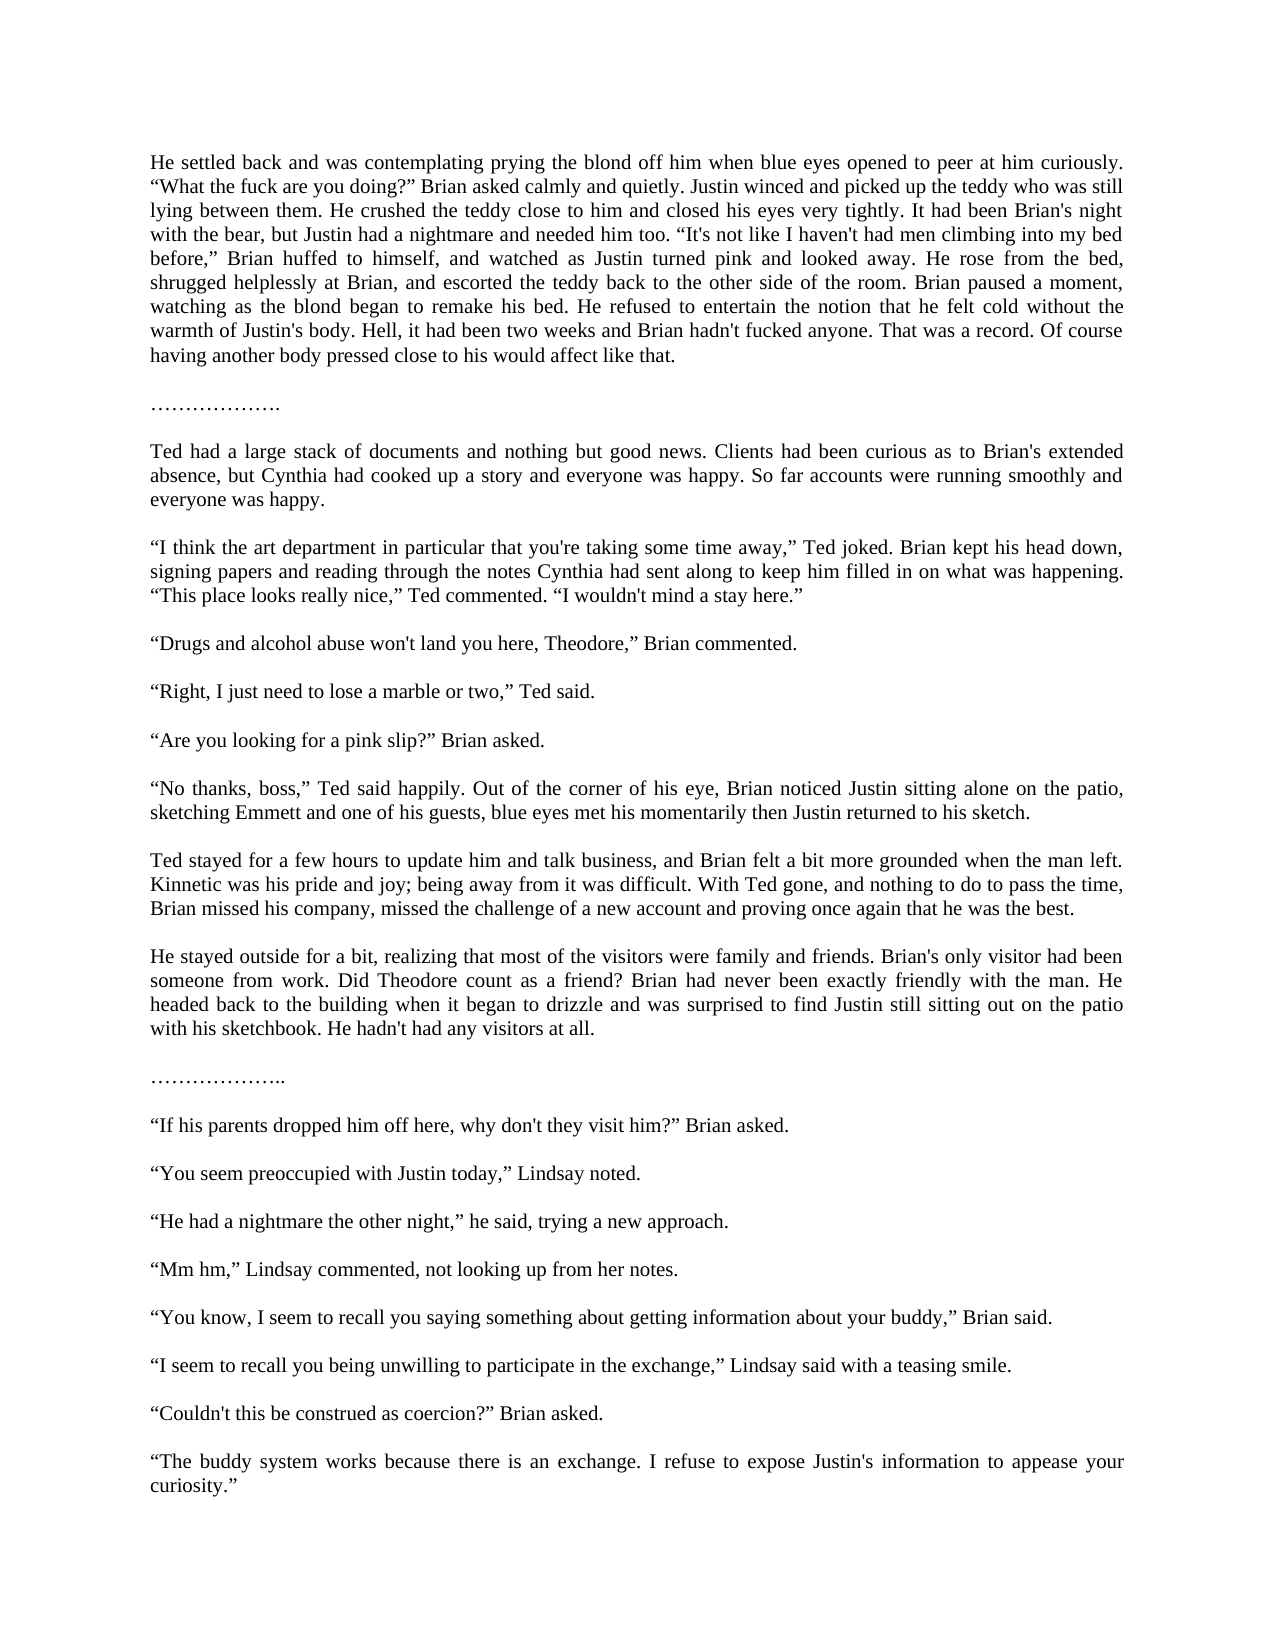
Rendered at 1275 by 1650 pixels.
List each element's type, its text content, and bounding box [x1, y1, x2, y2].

text He settled back and was contemplating prying the blond off him when blue eyes opened to peer at him curiously. “What the fuck are you doing?” Brian asked calmly and quietly. Justin winced and picked up the teddy who was still lying between them. He crushed the teddy close to him and closed his eyes very tightly. It had been Brian's night with the bear, but Justin had a nightmare and needed him too. “It's not like I haven't had men climbing into my bed before,” Brian huffed to himself, and watched as Justin turned pink and looked away. He rose from the bed, shrugged helplessly at Brian, and escorted the teddy back to the other side of the room. Brian paused a moment, watching as the blond began to remake his bed. He refused to entertain the notion that he felt cold without the warmth of Justin's body. Hell, it had been two weeks and Brian hadn't fucked anyone. That was a record. Of course having another body pressed close to his would affect like that. [150, 150, 1125, 367]
text Ted had a large stack of documents and nothing but good news. Clients had been curious as to Brian's extended absence, but Cynthia had cooked up a story and everyone was happy. So far accounts were running smoothly and everyone was happy. [150, 439, 1125, 511]
text “Are you looking for a pink slip?” Brian asked. [150, 727, 1125, 752]
text “No thanks, boss,” Ted said happily. Out of the corner of his eye, Brian noticed Justin sitting alone on the patio, sketching Emmett and one of his guests, blue eyes met his momentarily then Justin returned to his sketch. [150, 776, 1125, 824]
text “If his parents dropped him off here, why don't they visit him?” Brian asked. [150, 1112, 1125, 1137]
text “He had a nightmare the other night,” he said, trying a new approach. [150, 1209, 1125, 1233]
text “You seem preoccupied with Justin today,” Lindsay noted. [150, 1161, 1125, 1185]
text “You know, I seem to recall you saying something about getting information about your buddy,” Brian said. [150, 1305, 1125, 1329]
text ………………. [150, 391, 1125, 415]
text “I seem to recall you being unwilling to participate in the exchange,” Lindsay said with a teasing smile. [150, 1353, 1125, 1377]
text Ted stayed for a few hours to update him and talk business, and Brian felt a bit more grounded when the man left. Kinnetic was his pride and joy; being away from it was difficult. With Ted gone, and nothing to do to pass the time, Brian missed his company, missed the challenge of a new account and proving once again that he was the best. [150, 848, 1125, 920]
text “Drugs and alcohol abuse won't land you here, Theodore,” Brian commented. [150, 631, 1125, 655]
text ……………….. [150, 1064, 1125, 1088]
text “Mm hm,” Lindsay commented, not looking up from her notes. [150, 1257, 1125, 1281]
text “Couldn't this be construed as coercion?” Brian asked. [150, 1401, 1125, 1425]
text “I think the art department in particular that you're taking some time away,” Ted joked. Brian kept his head down, signing papers and reading through the notes Cynthia had sent along to keep him filled in on what was happening. “This place looks really nice,” Ted commented. “I wouldn't mind a stay here.” [150, 535, 1125, 607]
text “Right, I just need to lose a marble or two,” Ted said. [150, 679, 1125, 703]
text He stayed outside for a bit, realizing that most of the visitors were family and friends. Brian's only visitor had been someone from work. Did Theodore count as a friend? Brian had never been exactly friendly with the man. He headed back to the building when it began to drizzle and was surprised to find Justin still sitting out on the patio with his sketchbook. He hadn't had any visitors at all. [150, 944, 1125, 1040]
text “The buddy system works because there is an exchange. I refuse to expose Justin's information to appease your curiosity.” [150, 1449, 1125, 1497]
